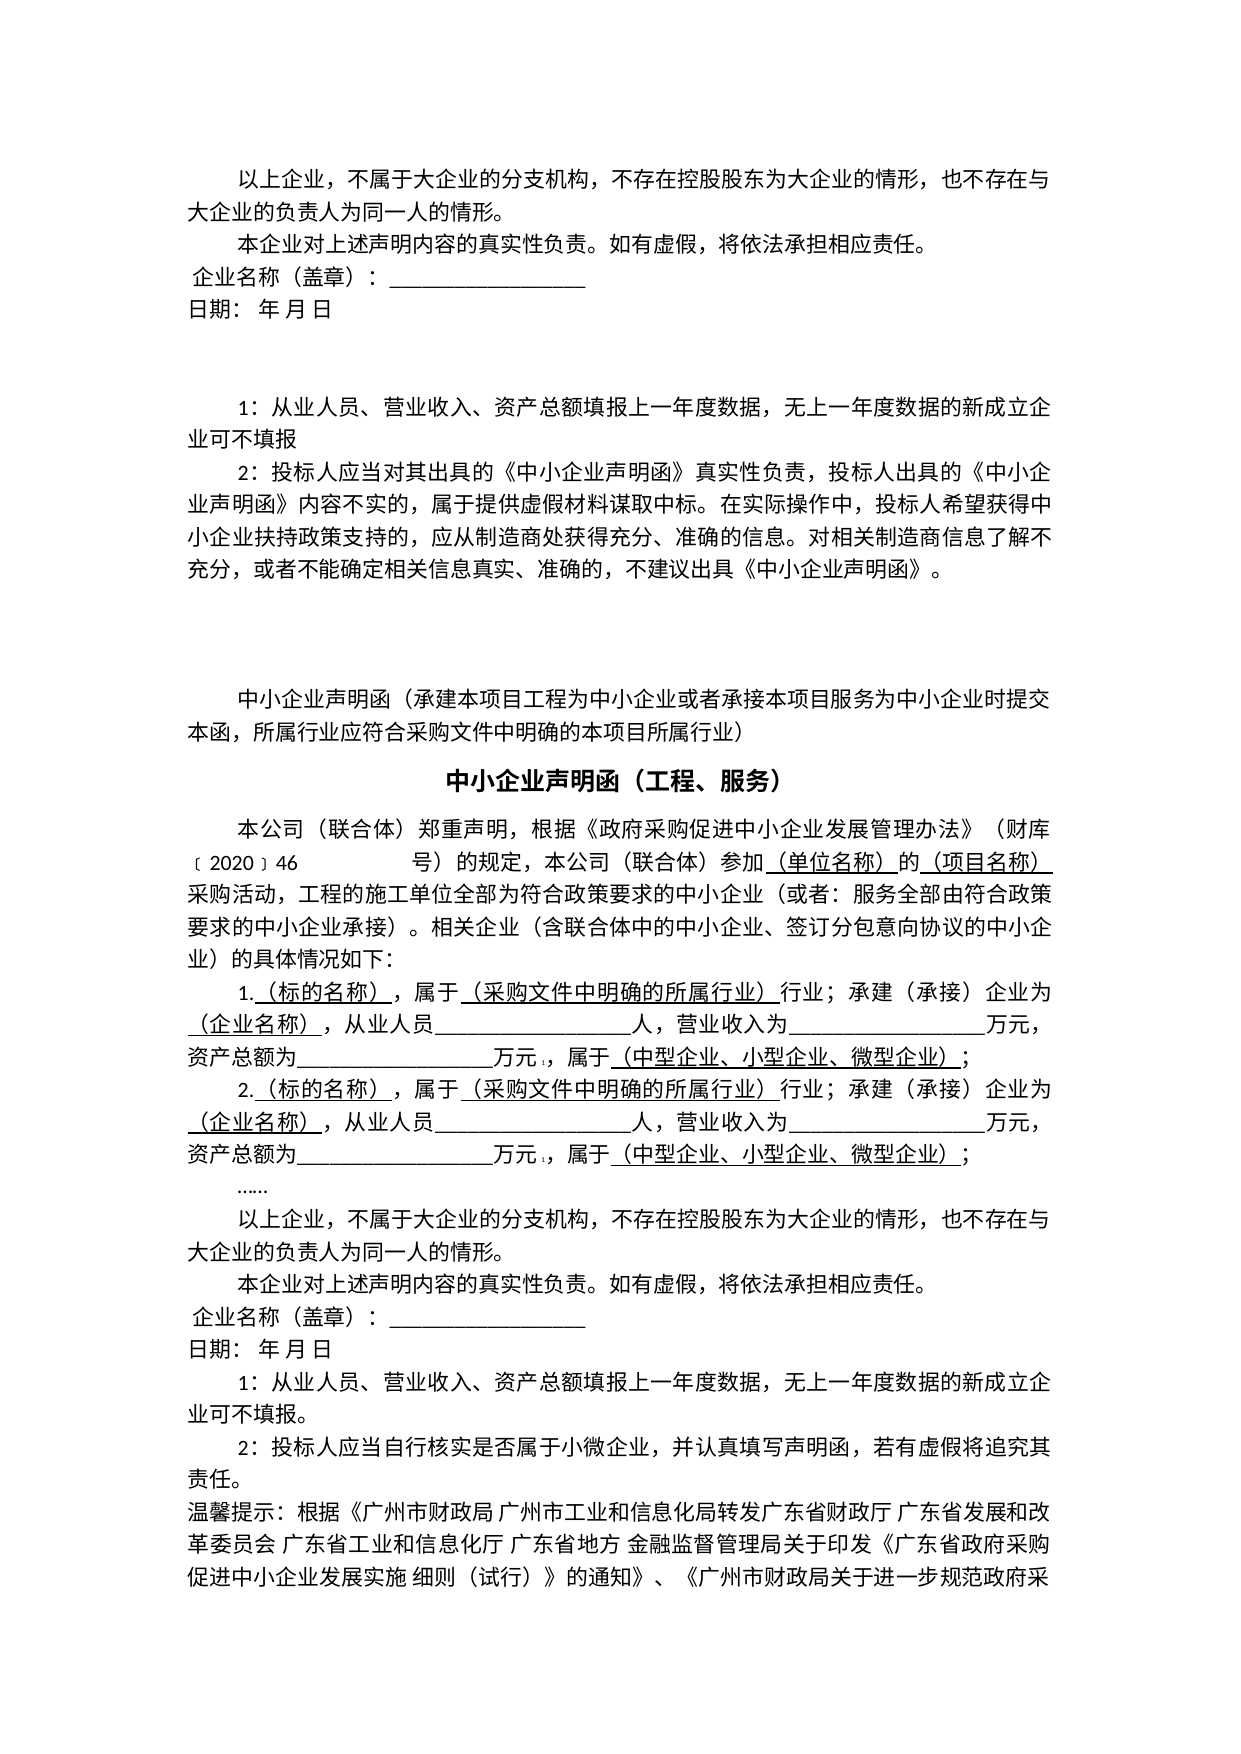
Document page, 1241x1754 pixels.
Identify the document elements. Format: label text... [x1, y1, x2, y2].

text 中小企业声明函（承建本项目工程为中小企业或者承接本项目服务为中小企业时提交本函，所属行业应符合采购文件中明确的本项目所属行业） [187, 682, 1053, 747]
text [187, 1494, 1053, 1592]
text 本企业对上述声明内容的真实性负责。如有虚假，将依法承担相应责任。 [187, 227, 1053, 259]
text 日期： 年 月 日 [187, 1332, 1053, 1364]
text 1.（标的名称），属于（采购文件中明确的所属行业）行业；承建（承接）企业为（企业名称），从业人员__________________人，营业收入为__________________万元，资产总额为__________________万元1，属于（中型企业、小型企业、微型企业）； [187, 974, 1053, 1072]
text 1：从业人员、营业收入、资产总额填报上一年度数据，无上一年度数据的新成立企业可不填报。 [187, 1364, 1053, 1429]
text 以上企业，不属于大企业的分支机构，不存在控股股东为大企业的情形，也不存在与大企业的负责人为同一人的情形。 [187, 1202, 1053, 1267]
text …… [187, 1169, 1053, 1202]
text 1：从业人员、营业收入、资产总额填报上一年度数据，无上一年度数据的新成立企业可不填报 [187, 389, 1053, 454]
text 企业名称（盖章）：__________________ [187, 259, 1053, 292]
text 中小企业声明函（工程、服务） [187, 747, 1053, 812]
text 以上企业，不属于大企业的分支机构，不存在控股股东为大企业的情形，也不存在与大企业的负责人为同一人的情形。 [187, 162, 1053, 227]
text 2：投标人应当对其出具的《中小企业声明函》真实性负责，投标人出具的《中小企业声明函》内容不实的，属于提供虚假材料谋取中标。在实际操作中，投标人希望获得中小企业扶持政策支持的，应从制造商处获得充分、准确的信息。对相关制造商信息了解不充分，或者不能确定相关信息真实、准确的，不建议出具《中小企业声明函》。 [187, 454, 1053, 584]
text 日期： 年 月 日 [187, 292, 1053, 324]
text 本公司（联合体）郑重声明，根据《政府采购促进中小企业发展管理办法》（财库﹝2020﹞46 号）的规定，本公司（联合体）参加（单位名称）的（项目名称）采购活动，工程的施工单位全部为符合政策要求的中小企业（或者：服务全部由符合政策要求的中小企业承接）。相关企业（含联合体中的中小企业、签订分包意向协议的中小企业）的具体情况如下： [187, 812, 1053, 974]
text 2.（标的名称），属于（采购文件中明确的所属行业）行业；承建（承接）企业为（企业名称），从业人员__________________人，营业收入为__________________万元，资产总额为__________________万元1，属于（中型企业、小型企业、微型企业）； [187, 1072, 1053, 1169]
text 企业名称（盖章）：__________________ [187, 1299, 1053, 1332]
text 本企业对上述声明内容的真实性负责。如有虚假，将依法承担相应责任。 [187, 1267, 1053, 1299]
text 2：投标人应当自行核实是否属于小微企业，并认真填写声明函，若有虚假将追究其责任。 [187, 1429, 1053, 1494]
